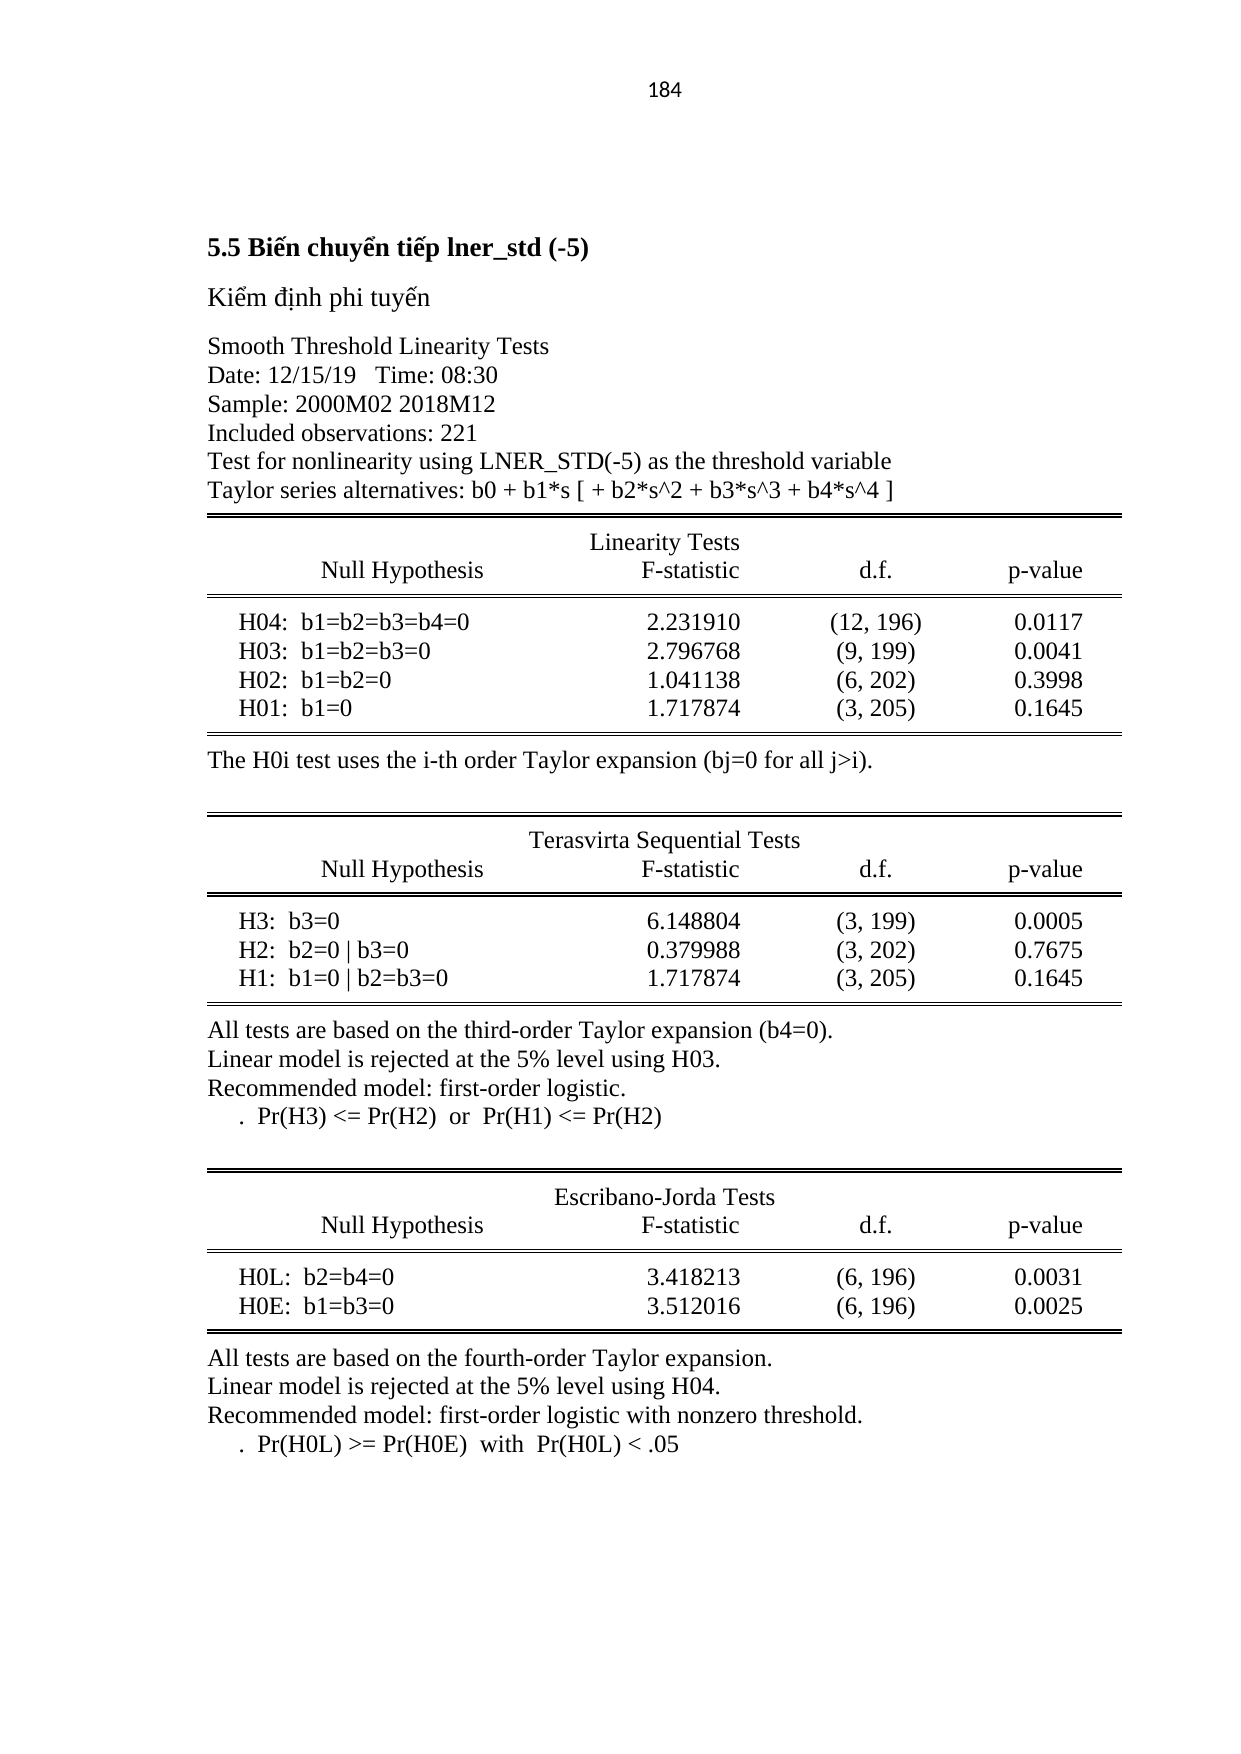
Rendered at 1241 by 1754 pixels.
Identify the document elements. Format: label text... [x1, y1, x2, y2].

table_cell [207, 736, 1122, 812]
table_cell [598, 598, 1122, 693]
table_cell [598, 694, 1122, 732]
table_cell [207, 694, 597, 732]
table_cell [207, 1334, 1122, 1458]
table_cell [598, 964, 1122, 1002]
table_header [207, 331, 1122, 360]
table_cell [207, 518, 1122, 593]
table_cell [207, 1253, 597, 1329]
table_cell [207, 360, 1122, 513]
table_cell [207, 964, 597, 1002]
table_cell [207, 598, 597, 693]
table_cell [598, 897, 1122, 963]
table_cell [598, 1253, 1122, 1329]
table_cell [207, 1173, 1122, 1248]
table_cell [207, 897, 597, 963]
text 5.5 Biến chuyển tiếp lner_std (-5) [207, 207, 1122, 262]
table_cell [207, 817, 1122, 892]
text Kiểm định phi tuyến [207, 281, 1122, 312]
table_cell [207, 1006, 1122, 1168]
